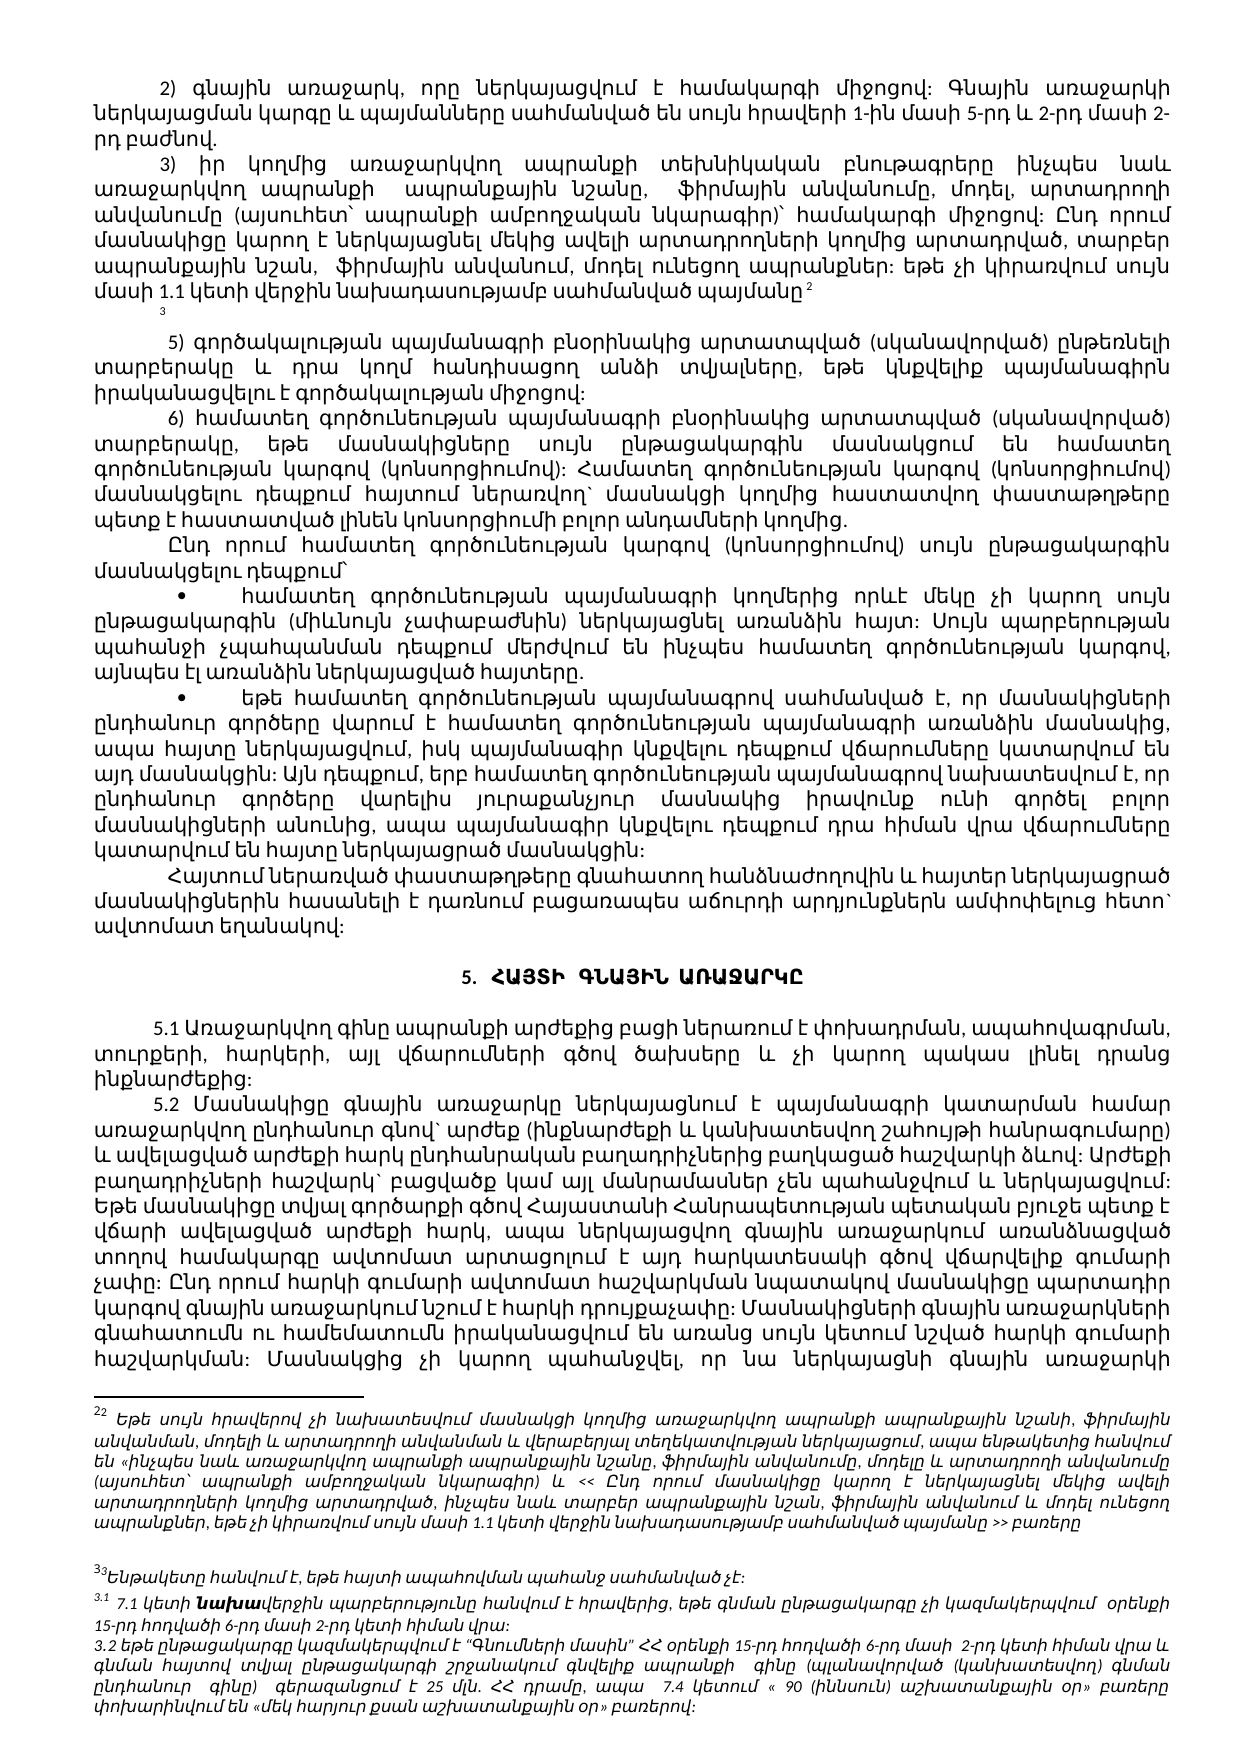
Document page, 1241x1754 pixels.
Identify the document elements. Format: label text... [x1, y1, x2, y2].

text 5. ՀԱՅՏԻ ԳՆԱՅԻՆ ԱՌԱՋԱՐԿԸ [94, 964, 1171, 990]
text Հայտում ներառված փաստաթղթերը գնահատող հանձնաժողովին և հայտեր ներկայացրած մասնակիցներին հասանելի է դառնում բացառապես աճուրդի արդյունքներն ամփոփելուց հետո` ավտոմատ եղանակով: [94, 863, 1171, 939]
text Ընդ որում համատեղ գործունեության կարգով (կոնսորցիումով) սույն ընթացակարգին մասնակցելու դեպքում՝ [94, 532, 1171, 583]
list եթե համատեղ գործունեության պայմանագրով սահմանված է, որ մասնակիցների ընդհանուր գործերը վարում է համատեղ գործունեության պայմանագրի առանձին մասնակից, ապա հայտը ներկայացվում, իսկ պայմանագիր կնքվելու դեպքում վճարումները կատարվում են այդ մասնակցին: Այն դեպքում, երբ համատեղ գործունեության պայմանագրով նախատեսվում է, որ ընդհանուր գործերը վարելիս յուրաքանչյուր մասնակից իրավունք ունի գործել բոլոր մասնակիցների անունից, ապա պայմանագիր կնքվելու դեպքում դրա հիման վրա վճարումները կատարվում են հայտը ներկայացրած մասնակցին: [94, 685, 1171, 863]
text 5) գործակալության պայմանագրի բնօրինակից արտատպված (սկանավորված) ընթեռնելի տարբերակը և դրա կողմ հանդիսացող անձի տվյալները, եթե կնքվելիք պայմանագիրն իրականացվելու է գործակալության միջոցով: [94, 329, 1171, 405]
list համատեղ գործունեության պայմանագրի կողմերից որևէ մեկը չի կարող սույն ընթացակարգին (միևնույն չափաբաժնին) ներկայացնել առանձին հայտ: Սույն պարբերության պահանջի չպահպանման դեպքում մերժվում են ինչպես համատեղ գործունեության կարգով, այնպես էլ առանձին ներկայացված հայտերը. [94, 583, 1171, 685]
text 6) համատեղ գործունեության պայմանագրի բնօրինակից արտատպված (սկանավորված) տարբերակը, եթե մասնակիցները սույն ընթացակարգին մասնակցում են համատեղ գործունեության կարգով (կոնսորցիումով): Համատեղ գործունեության կարգով (կոնսորցիումով) մասնակցելու դեպքում հայտում ներառվող` մասնակցի կողմից հաստատվող փաստաթղթերը պետք է հաստատված լինեն կոնսորցիումի բոլոր անդամների կողմից. [94, 405, 1171, 532]
text 5.1 Առաջարկվող գինը ապրանքի արժեքից բացի ներառում է փոխադրման, ապահովագրման, տուրքերի, հարկերի, այլ վճարումների գծով ծախսերը և չի կարող պակաս լինել դրանց ինքնարժեքից: [94, 1015, 1171, 1092]
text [94, 1092, 1171, 1371]
text 3 [94, 304, 1171, 329]
text 2) գնային առաջարկ, որը ներկայացվում է համակարգի միջոցով: Գնային առաջարկի ներկայացման կարգը և պայմանները սահմանված են սույն հրավերի 1-ին մասի 5-րդ և 2-րդ մասի 2-րդ բաժնով. [94, 75, 1171, 151]
text 3) իր կողմից առաջարկվող ապրանքի տեխնիկական բնութագրերը ինչպես նաև առաջարկվող ապրանքի ապրանքային նշանը, ֆիրմային անվանումը, մոդել, արտադրողի անվանումը (այսուհետ՝ ապրանքի ամբողջական նկարագիր)՝ համակարգի միջոցով: Ընդ որում մասնակիցը կարող է ներկայացնել մեկից ավելի արտադրողների կողմից արտադրված, տարբեր ապրանքային նշան, ֆիրմային անվանում, մոդել ունեցող ապրանքներ: եթե չի կիրառվում սույն մասի 1.1 կետի վերջին նախադասությամբ սահմանված պայմանը 2 [94, 151, 1171, 304]
